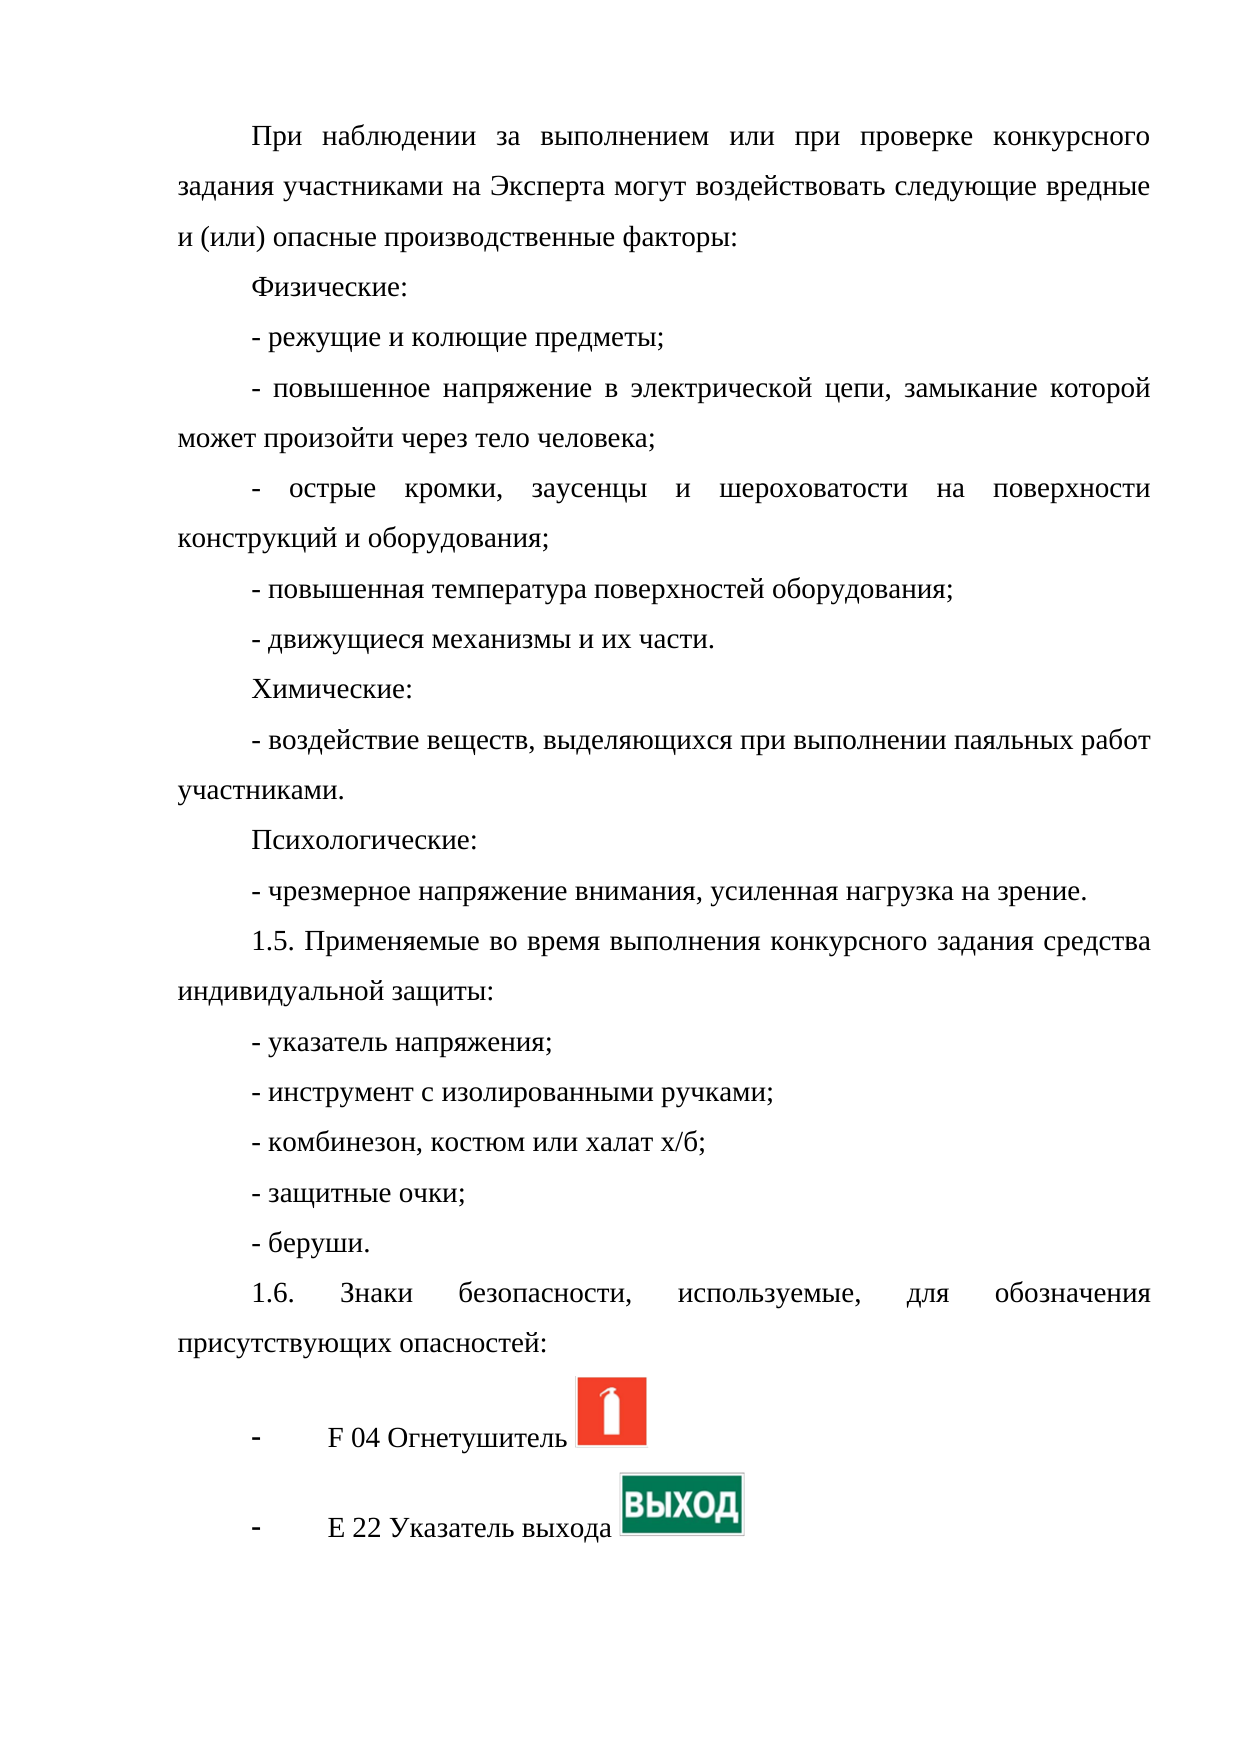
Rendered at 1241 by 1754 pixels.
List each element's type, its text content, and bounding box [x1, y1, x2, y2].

text - острые кромки, заусенцы и шероховатости на поверхности конструкций и оборудования; [177, 470, 1152, 554]
text - повышенное напряжение в электрической цепи, замыкание которой может произойти через тело человека; [177, 370, 1152, 453]
text 1.6. Знаки безопасности, используемые, для обозначения присутствующих опасностей: [177, 1275, 1152, 1359]
text - комбинезон, костюм или халат х/б; [177, 1124, 1152, 1158]
text - движущиеся механизмы и их части. [177, 621, 1152, 655]
list E 22 Указатель выхода [177, 1471, 1152, 1544]
text - указатель напряжения; [177, 1024, 1152, 1057]
text - защитные очки; [177, 1175, 1152, 1208]
picture [575, 1376, 650, 1448]
text Физические: [177, 269, 1152, 303]
text - повышенная температура поверхностей оборудования; [177, 571, 1152, 604]
picture [619, 1470, 747, 1538]
text - чрезмерное напряжение внимания, усиленная нагрузка на зрение. [177, 873, 1152, 906]
text - режущие и колющие предметы; [177, 319, 1152, 353]
list F 04 Огнетушитель [177, 1376, 1152, 1454]
text 1.5. Применяемые во время выполнения конкурсного задания средства индивидуальной защиты: [177, 923, 1152, 1007]
text Химические: [177, 672, 1152, 705]
text - воздействие веществ, выделяющихся при выполнении паяльных работ участниками. [177, 722, 1152, 806]
text - инструмент с изолированными ручками; [177, 1074, 1152, 1108]
text При наблюдении за выполнением или при проверке конкурсного задания участниками на Эксперта могут воздействовать следующие вредные и (или) опасные производственные факторы: [177, 118, 1152, 252]
text Психологические: [177, 822, 1152, 856]
text - беруши. [177, 1225, 1152, 1258]
